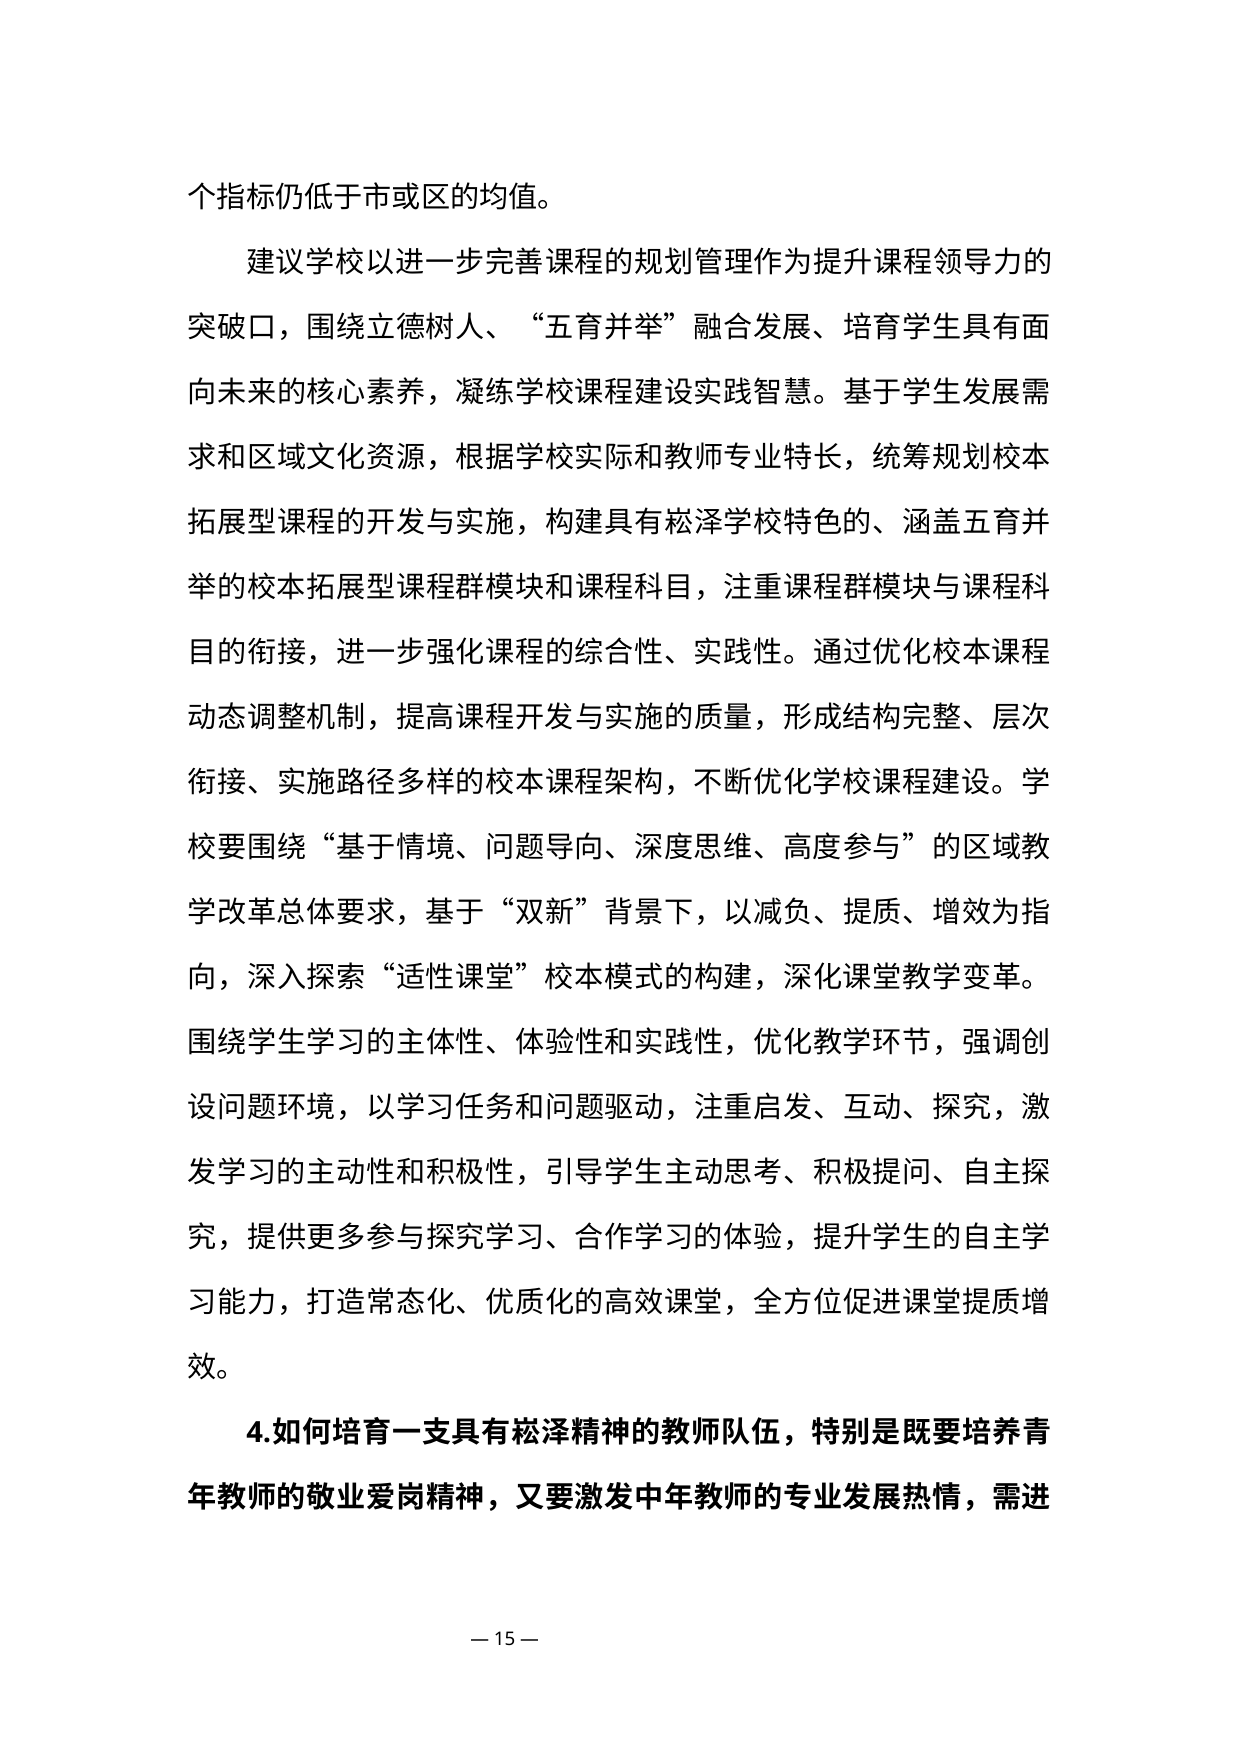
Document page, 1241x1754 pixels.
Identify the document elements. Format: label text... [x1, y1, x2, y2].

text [187, 162, 1053, 227]
text 建议学校以进一步完善课程的规划管理作为提升课程领导力的突破口，围绕立德树人、“五育并举”融合发展、培育学生具有面向未来的核心素养，凝练学校课程建设实践智慧。基于学生发展需求和区域文化资源，根据学校实际和教师专业特长，统筹规划校本拓展型课程的开发与实施，构建具有崧泽学校特色的、涵盖五育并举的校本拓展型课程群模块和课程科目，注重课程群模块与课程科目的衔接，进一步强化课程的综合性、实践性。通过优化校本课程动态调整机制，提高课程开发与实施的质量，形成结构完整、层次衔接、实施路径多样的校本课程架构，不断优化学校课程建设。学校要围绕“基于情境、问题导向、深度思维、高度参与”的区域教学改革总体要求，基于“双新”背景下，以减负、提质、增效为指向，深入探索“适性课堂”校本模式的构建，深化课堂教学变革。围绕学生学习的主体性、体验性和实践性，优化教学环节，强调创设问题环境，以学习任务和问题驱动，注重启发、互动、探究，激发学习的主动性和积极性，引导学生主动思考、积极提问、自主探究，提供更多参与探究学习、合作学习的体验，提升学生的自主学习能力，打造常态化、优质化的高效课堂，全方位促进课堂提质增效。 [187, 227, 1053, 1397]
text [187, 1397, 1053, 1527]
